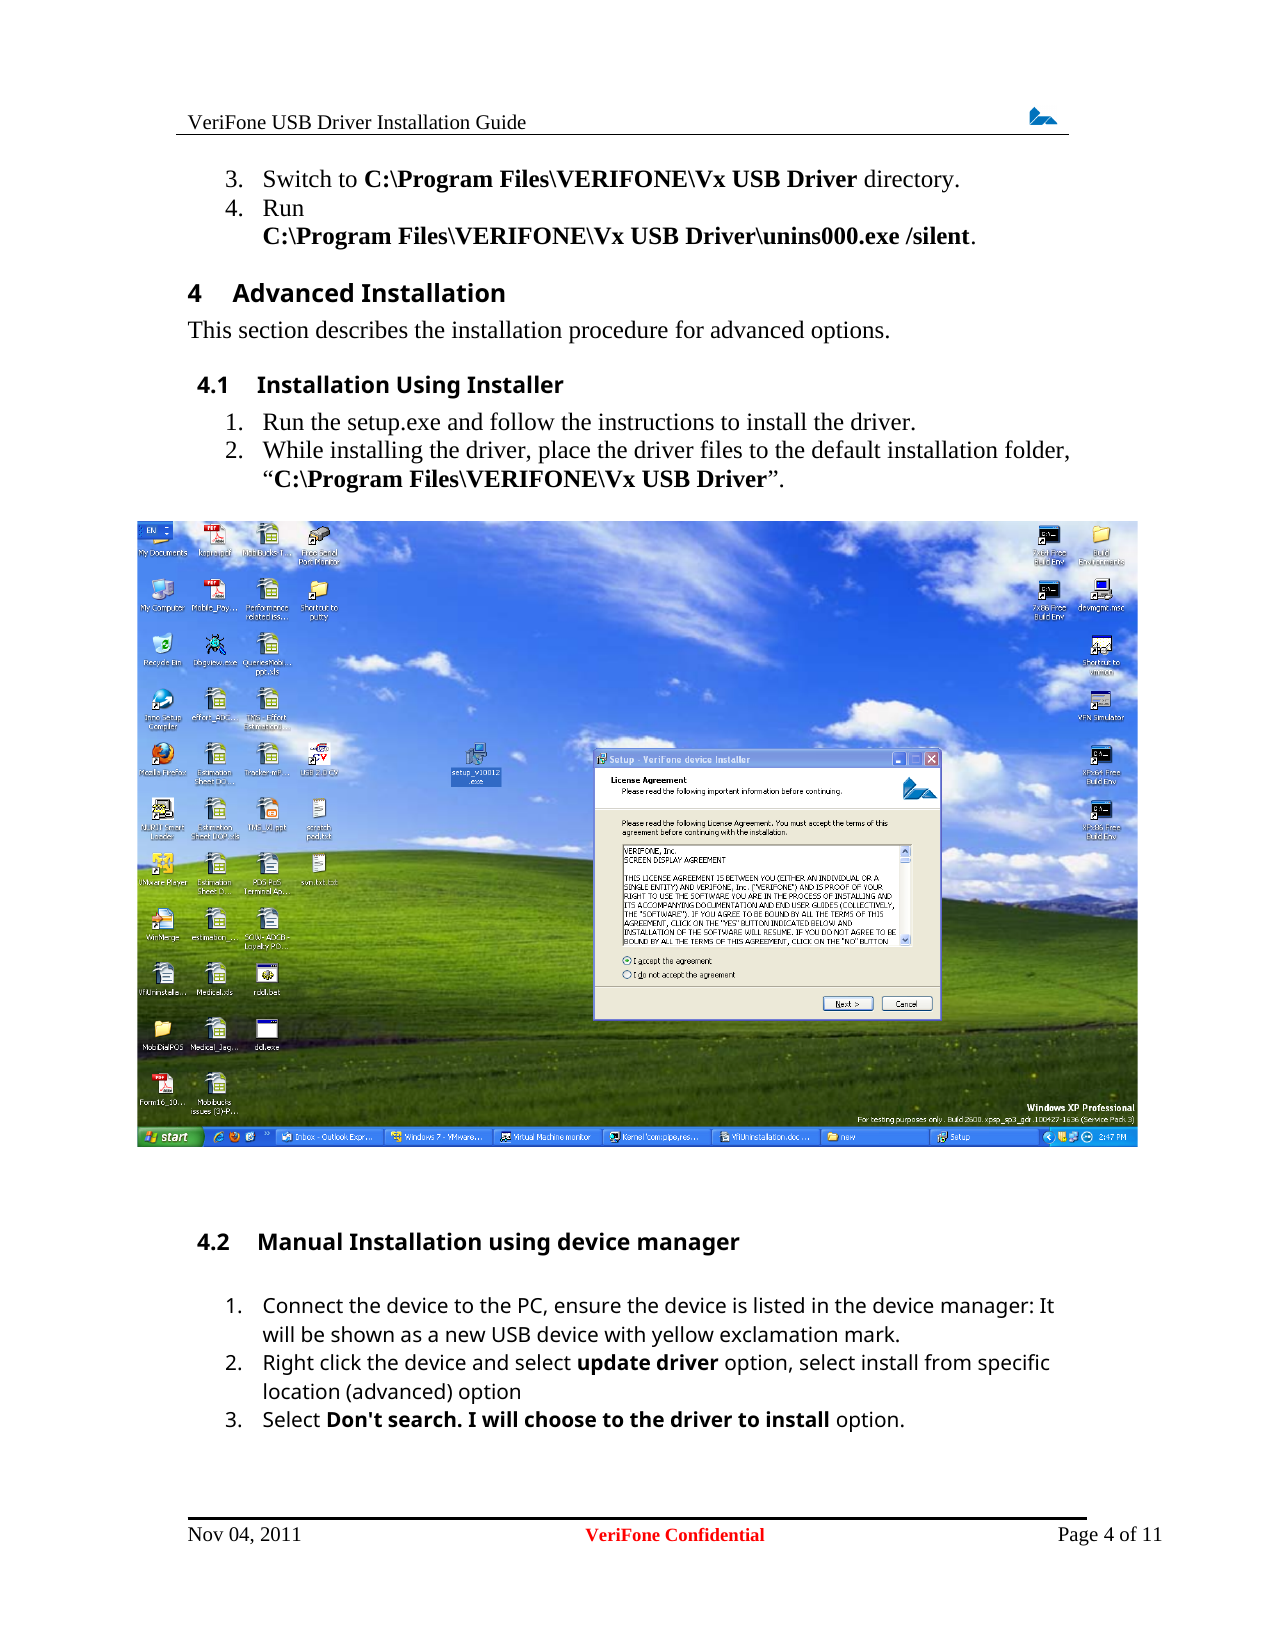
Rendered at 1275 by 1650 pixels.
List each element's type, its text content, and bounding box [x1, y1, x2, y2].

list Select Don't search. I will choose to the driver to install option. [225, 1405, 1087, 1434]
list Right click the device and select update driver option, select install from specific location (advanced) option [225, 1348, 1087, 1405]
picture [137, 521, 1138, 1147]
text This section describes the installation procedure for advanced options. [187, 316, 1087, 344]
list Run the setup.exe and follow the instructions to install the driver. [225, 407, 1087, 436]
subtitle Manual Installation using device manager [197, 1226, 1087, 1257]
subtitle Advanced Installation [187, 275, 1087, 309]
list Switch to C:\Program Files\VERIFONE\Vx USB Driver directory. [225, 164, 1087, 193]
list While installing the driver, place the driver files to the default installation folder, “C:\Program Files\VERIFONE\Vx USB Driver”. [225, 436, 1087, 493]
list Run C:\Program Files\VERIFONE\Vx USB Driver\unins000.exe /silent. [225, 193, 1087, 250]
list Connect the device to the PC, ensure the device is listed in the device manager: It will be shown as a new USB device with yellow exclamation mark. [225, 1291, 1087, 1348]
picture [1029, 105, 1058, 125]
subtitle Installation Using Installer [197, 369, 1087, 401]
